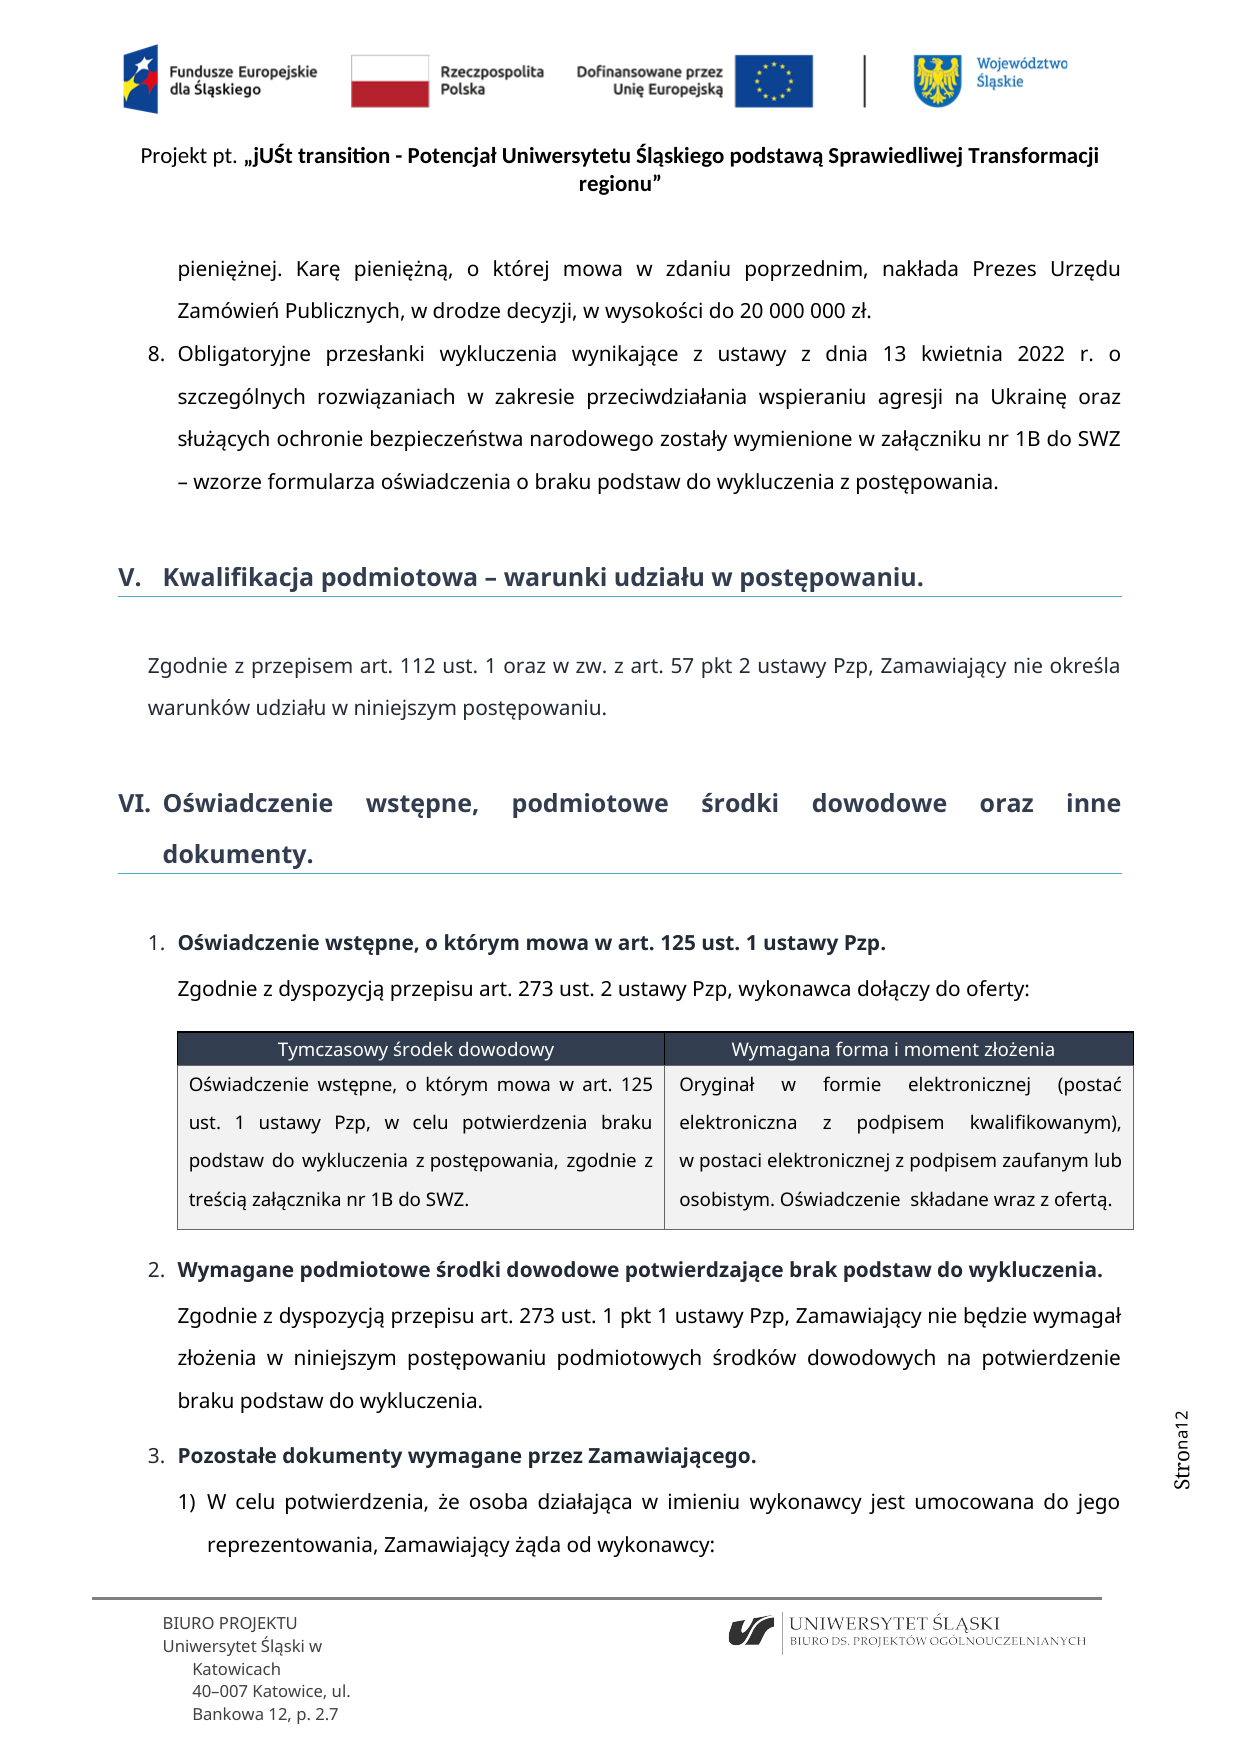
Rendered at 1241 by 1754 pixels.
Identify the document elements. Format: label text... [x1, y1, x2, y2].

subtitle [148, 254, 1122, 325]
subtitle Zgodnie z dyspozycją przepisu art. 273 ust. 1 pkt 1 ustawy Pzp, Zamawiający nie będzie wymagał złożenia w niniejszym postępowaniu podmiotowych środków dowodowych na potwierdzenie braku podstaw do wykluczenia. [177, 1301, 1122, 1414]
subtitle W celu potwierdzenia, że osoba działająca w imieniu wykonawcy jest umocowana do jego reprezentowania, Zamawiający żąda od wykonawcy: [177, 1487, 1122, 1558]
subtitle Obligatoryjne przesłanki wykluczenia wynikające z ustawy z dnia 13 kwietnia 2022 r. o szczególnych rozwiązaniach w zakresie przeciwdziałania wspieraniu agresji na Ukrainę oraz służących ochronie bezpieczeństwa narodowego zostały wymienione w załączniku nr 1B do SWZ – wzorze formularza oświadczenia o braku podstaw do wykluczenia z postępowania. [148, 339, 1122, 496]
text Zgodnie z przepisem art. 112 ust. 1 oraz w zw. z art. 57 pkt 2 ustawy Pzp, Zamawiający nie określa warunków udziału w niniejszym postępowaniu. [148, 651, 1122, 722]
subtitle Oświadczenie wstępne, podmiotowe środki dowodowe oraz inne dokumenty. [118, 786, 1122, 873]
table_header Tymczasowy środek dowodowy [178, 1033, 664, 1065]
subtitle Oświadczenie wstępne, o którym mowa w art. 125 ust. 1 ustawy Pzp. [148, 928, 1122, 957]
table_header Wymagana forma i moment złożenia [665, 1033, 1133, 1065]
subtitle Kwalifikacja podmiotowa – warunki udziału w postępowaniu. [118, 560, 1122, 596]
subtitle Zgodnie z dyspozycją przepisu art. 273 ust. 2 ustawy Pzp, wykonawca dołączy do oferty: [177, 974, 1122, 1003]
subtitle Pozostałe dokumenty wymagane przez Zamawiającego. [148, 1441, 1122, 1469]
picture [123, 44, 1068, 114]
table_cell Oświadczenie wstępne, o którym mowa w art. 125 ust. 1 ustawy Pzp, w celu potwierdzenia braku podstaw do wykluczenia z postępowania, zgodnie z treścią załącznika nr 1B do SWZ. [178, 1066, 664, 1229]
table_cell Oryginał w formie elektronicznej (postać elektroniczna z podpisem kwalifikowanym), w postaci elektronicznej z podpisem zaufanym lub osobistym. Oświadczenie składane wraz z ofertą. [665, 1066, 1133, 1229]
subtitle Wymagane podmiotowe środki dowodowe potwierdzające brak podstaw do wykluczenia. [148, 1255, 1122, 1283]
